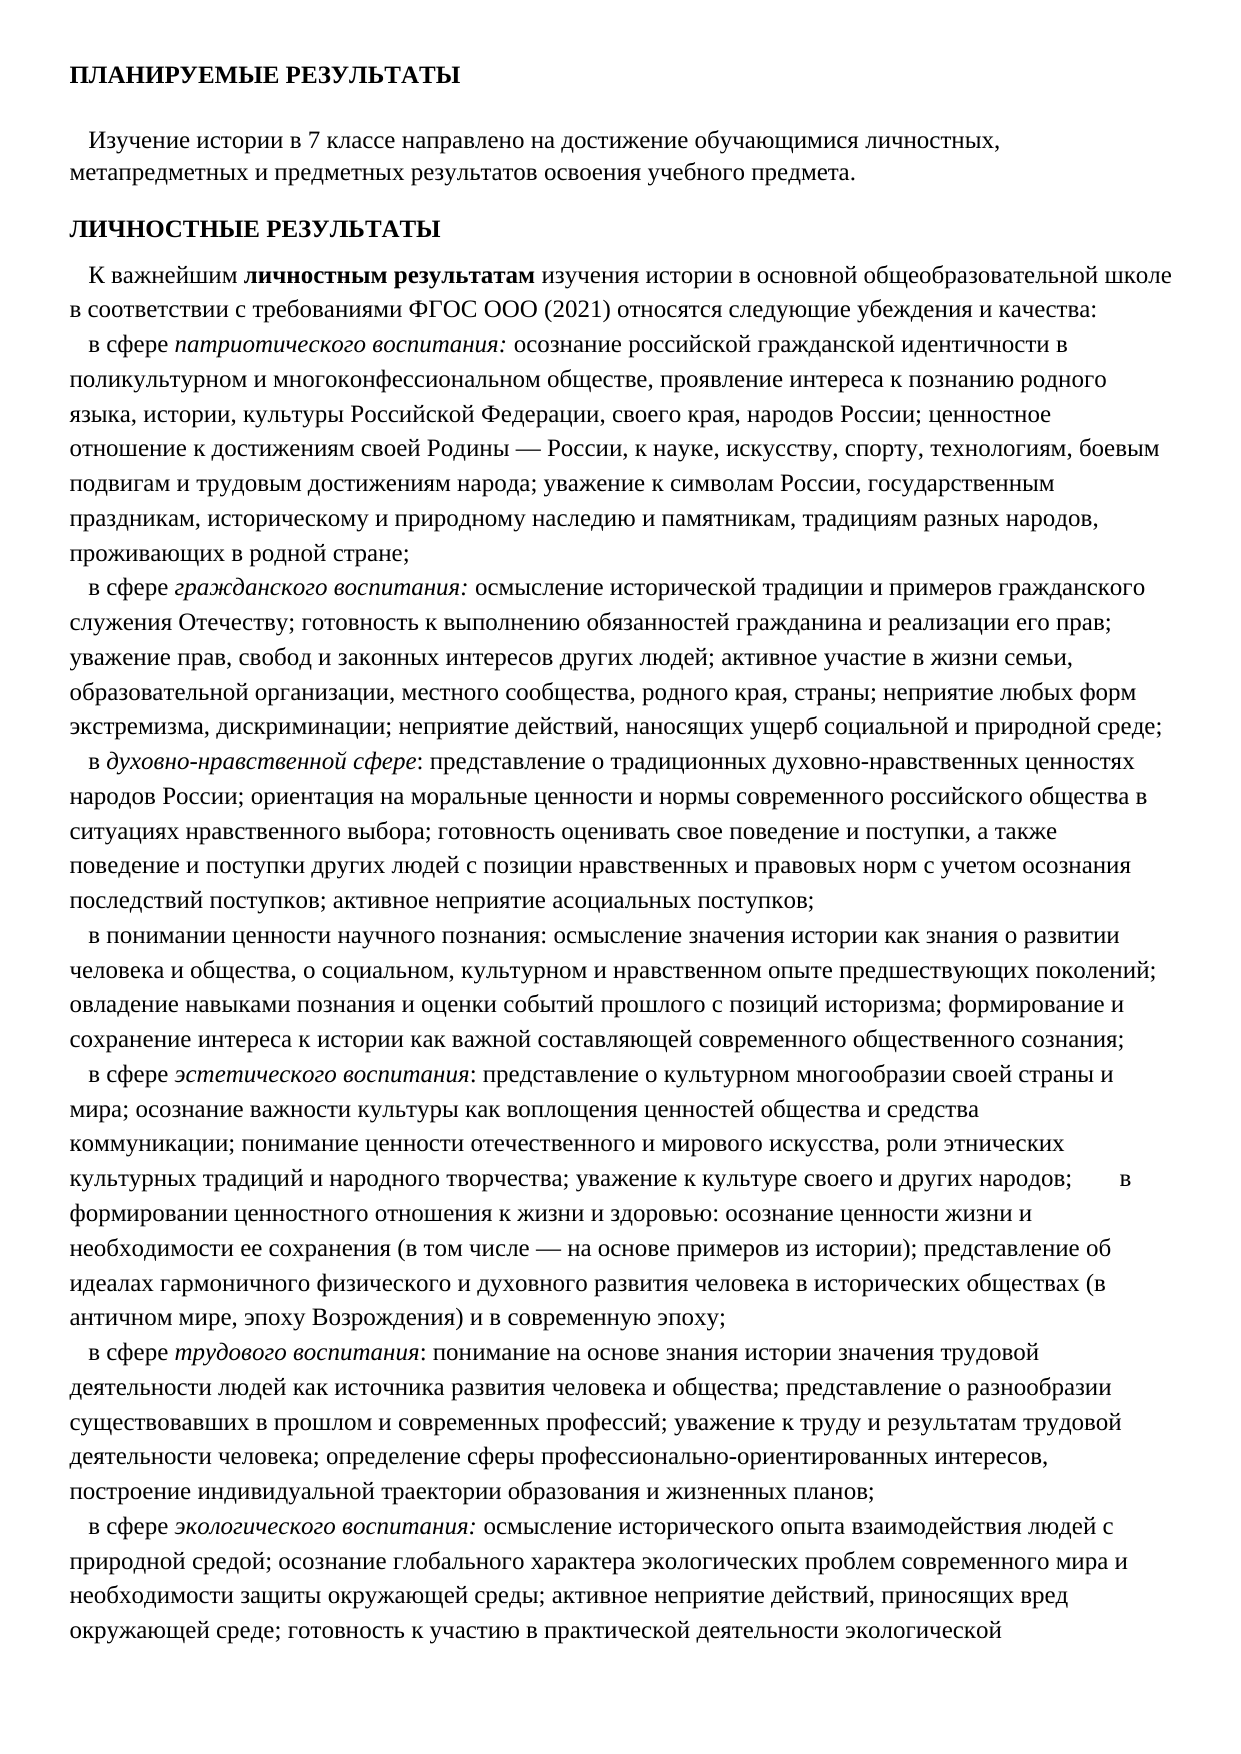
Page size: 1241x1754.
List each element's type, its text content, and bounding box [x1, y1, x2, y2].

text К важнейшим личностным результатам изучения истории в основной общеобразовательной школе в соответствии с требованиями ФГОС ООО (2021) относятся следующие убеждения и качества: в сфере патриотического воспитания: осознание российской гражданской идентичности в поликультурном и многоконфессиональном обществе, проявление интереса к познанию родного языка, истории, культуры Российской Федерации, своего края, народов России; ценностное отношение к достижениям своей Родины — России, к науке, искусству, спорту, технологиям, боевым подвигам и трудовым достижениям народа; уважение к символам России, государственным праздникам, историческому и природному наследию и памятникам, традициям разных народов, проживающих в родной стране; в сфере гражданского воспитания: осмысление исторической традиции и примеров гражданского служения Отечеству; готовность к выполнению обязанностей гражданина и реализации его прав; уважение прав, свобод и законных интересов других людей; активное участие в жизни семьи, образовательной организации, местного сообщества, родного края, страны; неприятие любых форм экстремизма, дискриминации; неприятие действий, наносящих ущерб социальной и природной среде; в духовно-нравственной сфере: представление о традиционных духовно-нравственных ценностях народов России; ориентация на моральные ценности и нормы современного российского общества в ситуациях нравственного выбора; готовность оценивать свое поведение и поступки, а также поведение и поступки других людей с позиции нравственных и правовых норм с учетом осознания последствий поступков; активное неприятие асоциальных поступков; в понимании ценности научного познания: осмысление значения истории как знания о развитии человека и общества, о социальном, культурном и нравственном опыте предшествующих поколений; овладение навыками познания и оценки событий прошлого с позиций историзма; формирование и сохранение интереса к истории как важной составляющей современного общественного сознания; в сфере эстетического воспитания: представление о культурном многообразии своей страны и мира; осознание важности культуры как воплощения ценностей общества и средства коммуникации; понимание ценности отечественного и мирового искусства, роли этнических культурных традиций и народного творчества; уважение к культуре своего и других народов; в формировании ценностного отношения к жизни и здоровью: осознание ценности жизни и необходимости ее сохранения (в том числе — на основе примеров из истории); представление об идеалах гармоничного физического и духовного развития человека в исторических обществах (в античном мире, эпоху Возрождения) и в современную эпоху; в сфере трудового воспитания: понимание на основе знания истории значения трудовой деятельности людей как источника развития человека и общества; представление о разнообразии существовавших в прошлом и современных профессий; уважение к труду и результатам трудовой деятельности человека; определение сферы профессионально-ориентированных интересов, построение индивидуальной траектории образования и жизненных планов; в сфере экологического воспитания: осмысление исторического опыта взаимодействия людей с природной средой; осознание глобального характера экологических проблем современного мира и необходимости защиты окружающей среды; активное неприятие действий, приносящих вред окружающей среде; готовность к участию в практической деятельности экологической [69, 260, 1172, 1644]
text Изучение истории в 7 классе направлено на достижение обучающимися личностных, метапредметных и предметных результатов освоения учебного предмета. [69, 125, 1007, 185]
text ПЛАНИРУЕМЫЕ РЕЗУЛЬТАТЫ [69, 62, 1172, 89]
text ЛИЧНОСТНЫЕ РЕЗУЛЬТАТЫ [69, 215, 1172, 242]
